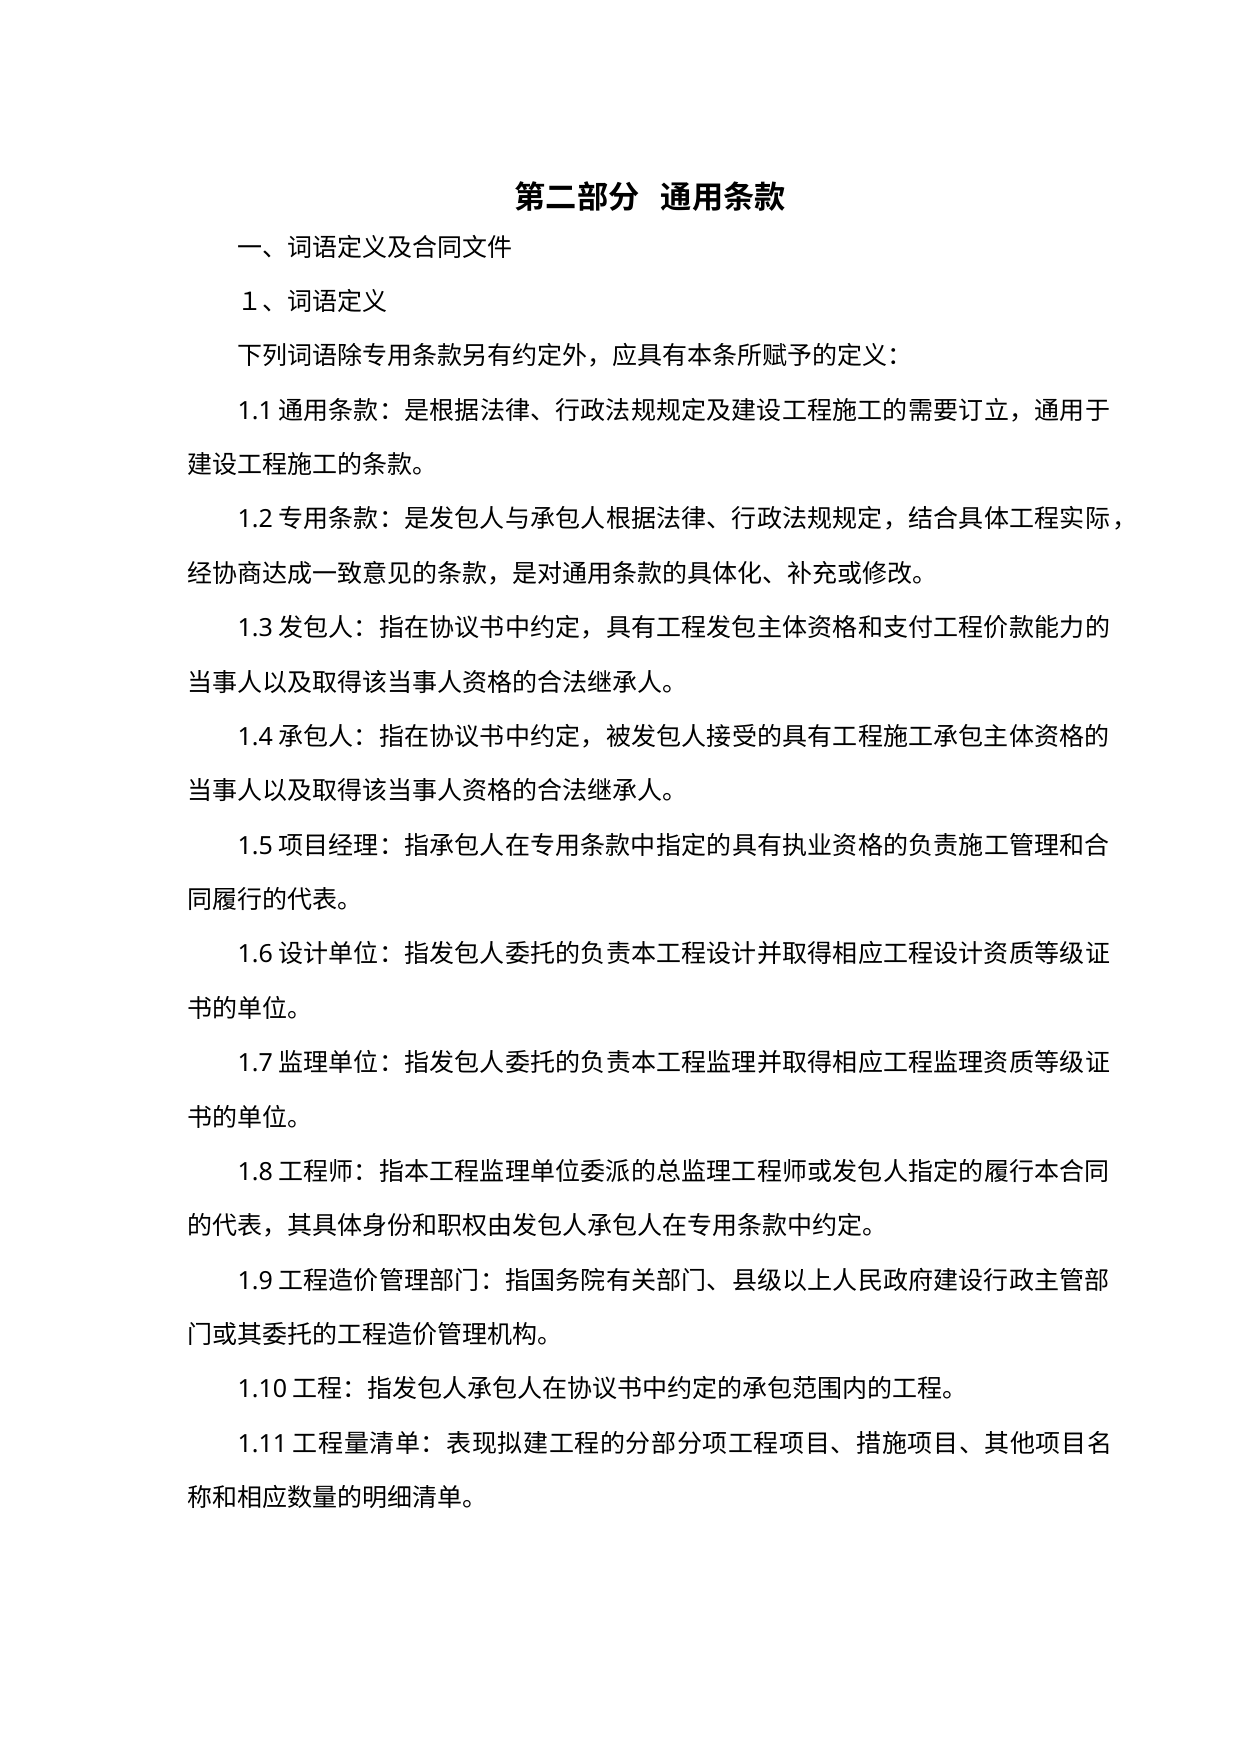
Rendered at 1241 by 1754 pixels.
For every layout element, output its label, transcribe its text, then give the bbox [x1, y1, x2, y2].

text 1.6设计单位：指发包人委托的负责本工程设计并取得相应工程设计资质等级证书的单位。 [187, 934, 1112, 1024]
text 第二部分 通用条款 [187, 162, 1112, 227]
text １、词语定义 [187, 281, 1112, 318]
text 1.4承包人：指在协议书中约定，被发包人接受的具有工程施工承包主体资格的当事人以及取得该当事人资格的合法继承人。 [187, 716, 1112, 807]
text 1.11工程量清单：表现拟建工程的分部分项工程项目、措施项目、其他项目名称和相应数量的明细清单。 [187, 1423, 1112, 1514]
text 下列词语除专用条款另有约定外，应具有本条所赋予的定义： [187, 336, 1112, 372]
text 1.1通用条款：是根据法律、行政法规规定及建设工程施工的需要订立，通用于建设工程施工的条款。 [187, 390, 1112, 481]
text 1.9工程造价管理部门：指国务院有关部门、县级以上人民政府建设行政主管部门或其委托的工程造价管理机构。 [187, 1260, 1112, 1351]
text 1.5项目经理：指承包人在专用条款中指定的具有执业资格的负责施工管理和合同履行的代表。 [187, 825, 1112, 916]
text 1.7监理单位：指发包人委托的负责本工程监理并取得相应工程监理资质等级证书的单位。 [187, 1043, 1112, 1133]
text 1.8工程师：指本工程监理单位委派的总监理工程师或发包人指定的履行本合同的代表，其具体身份和职权由发包人承包人在专用条款中约定。 [187, 1151, 1112, 1242]
text 一、词语定义及合同文件 [187, 227, 1112, 263]
text 1.10工程：指发包人承包人在协议书中约定的承包范围内的工程。 [187, 1369, 1112, 1405]
text 1.3发包人：指在协议书中约定，具有工程发包主体资格和支付工程价款能力的当事人以及取得该当事人资格的合法继承人。 [187, 608, 1112, 698]
text 1.2专用条款：是发包人与承包人根据法律、行政法规规定，结合具体工程实际，经协商达成一致意见的条款，是对通用条款的具体化、补充或修改。 [187, 499, 1112, 589]
